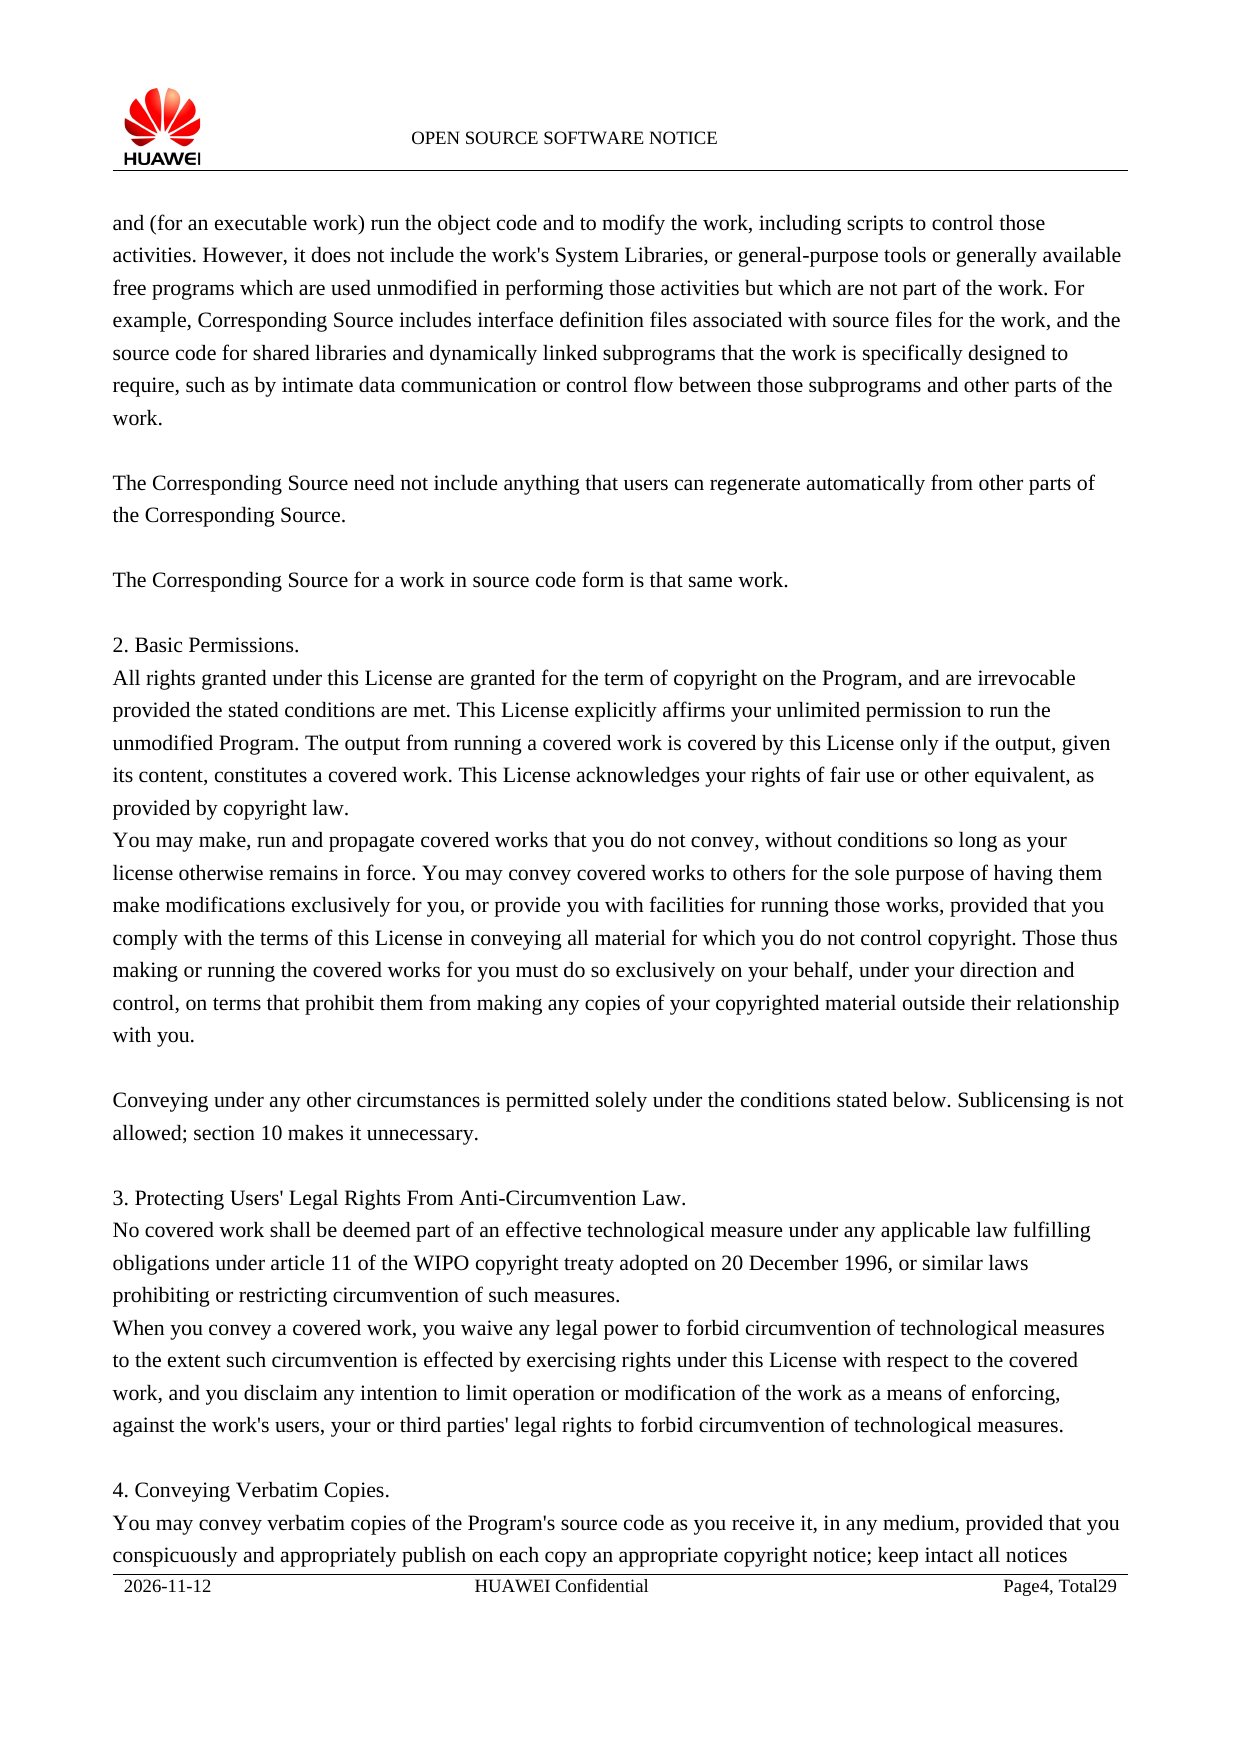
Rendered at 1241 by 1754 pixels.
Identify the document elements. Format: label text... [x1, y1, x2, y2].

picture [124, 88, 201, 165]
